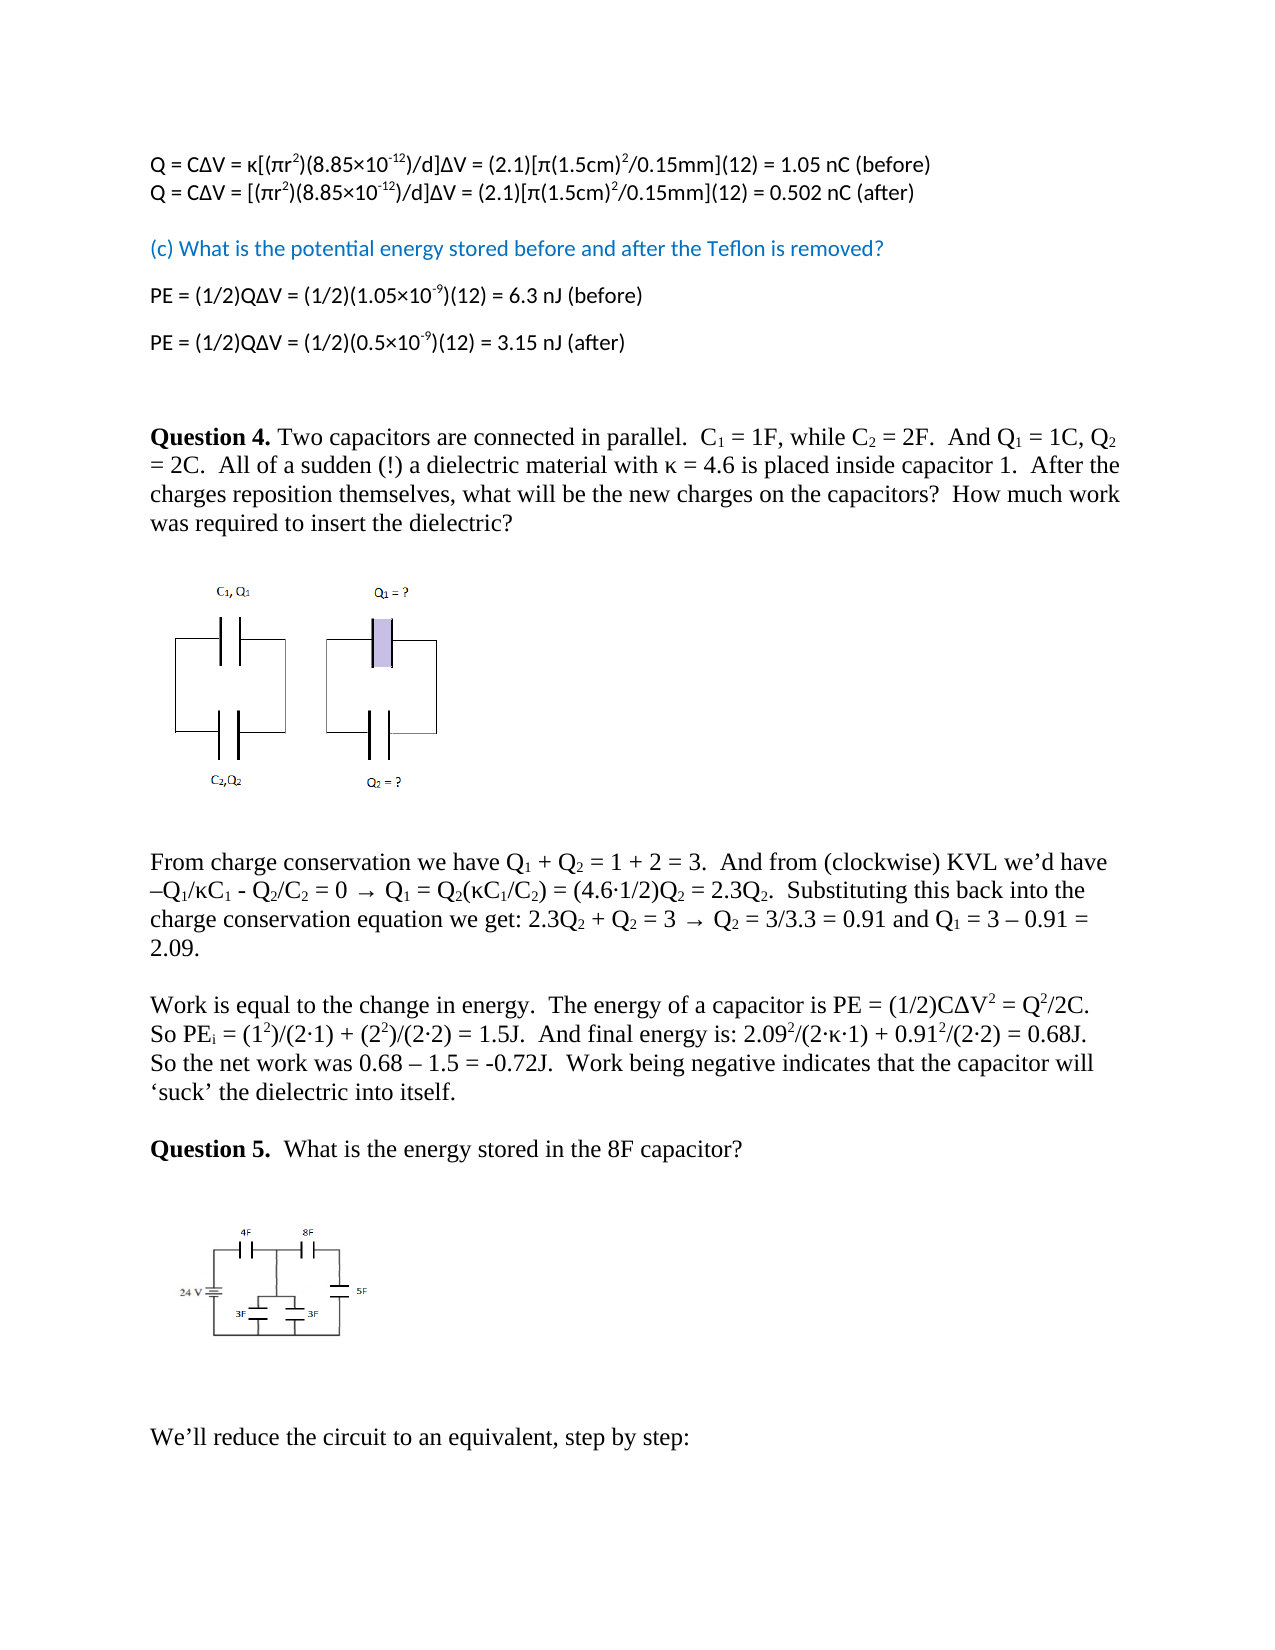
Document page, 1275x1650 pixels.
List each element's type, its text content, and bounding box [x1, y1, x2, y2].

text Work is equal to the change in energy. The energy of a capacitor is PE = (1/2)CΔV2 = Q2/2C. So PEi = (12)/(2∙1) + (22)/(2∙2) = 1.5J. And final energy is: 2.092/(2∙κ∙1) + 0.912/(2∙2) = 0.68J. So the net work was 0.68 – 1.5 = -0.72J. Work being negative indicates that the capacitor will ‘suck’ the dielectric into itself. [150, 990, 1125, 1105]
picture [150, 1191, 457, 1393]
text (c) What is the potential energy stored before and after the Teflon is removed? [150, 234, 1125, 262]
text Q = CΔV = κ[(πr2)(8.85×10-12)/d]ΔV = (2.1)[π(1.5cm)2/0.15mm](12) = 1.05 nC (before) [150, 150, 1125, 178]
picture [150, 565, 458, 818]
text From charge conservation we have Q1 + Q2 = 1 + 2 = 3. And from (clockwise) KVL we’d have –Q1/κC1 - Q2/C2 = 0 → Q1 = Q2(κC1/C2) = (4.6∙1/2)Q2 = 2.3Q2. Substituting this back into the charge conservation equation we get: 2.3Q2 + Q2 = 3 → Q2 = 3/3.3 = 0.91 and Q1 = 3 – 0.91 = 2.09. [150, 847, 1125, 962]
text Q = CΔV = [(πr2)(8.85×10-12)/d]ΔV = (2.1)[π(1.5cm)2/0.15mm](12) = 0.502 nC (after) [150, 178, 1125, 206]
text Question 4. Two capacitors are connected in parallel. C1 = 1F, while C2 = 2F. And Q1 = 1C, Q2 = 2C. All of a sudden (!) a dielectric material with κ = 4.6 is placed inside capacitor 1. After the charges reposition themselves, what will be the new charges on the capacitors? How much work was required to insert the dielectric? [150, 422, 1125, 537]
text PE = (1/2)QΔV = (1/2)(1.05×10-9)(12) = 6.3 nJ (before) [150, 281, 1125, 309]
text We’ll reduce the circuit to an equivalent, step by step: [150, 1422, 1125, 1450]
text PE = (1/2)QΔV = (1/2)(0.5×10-9)(12) = 3.15 nJ (after) [150, 328, 1125, 356]
text Question 5. What is the energy stored in the 8F capacitor? [150, 1134, 1125, 1163]
